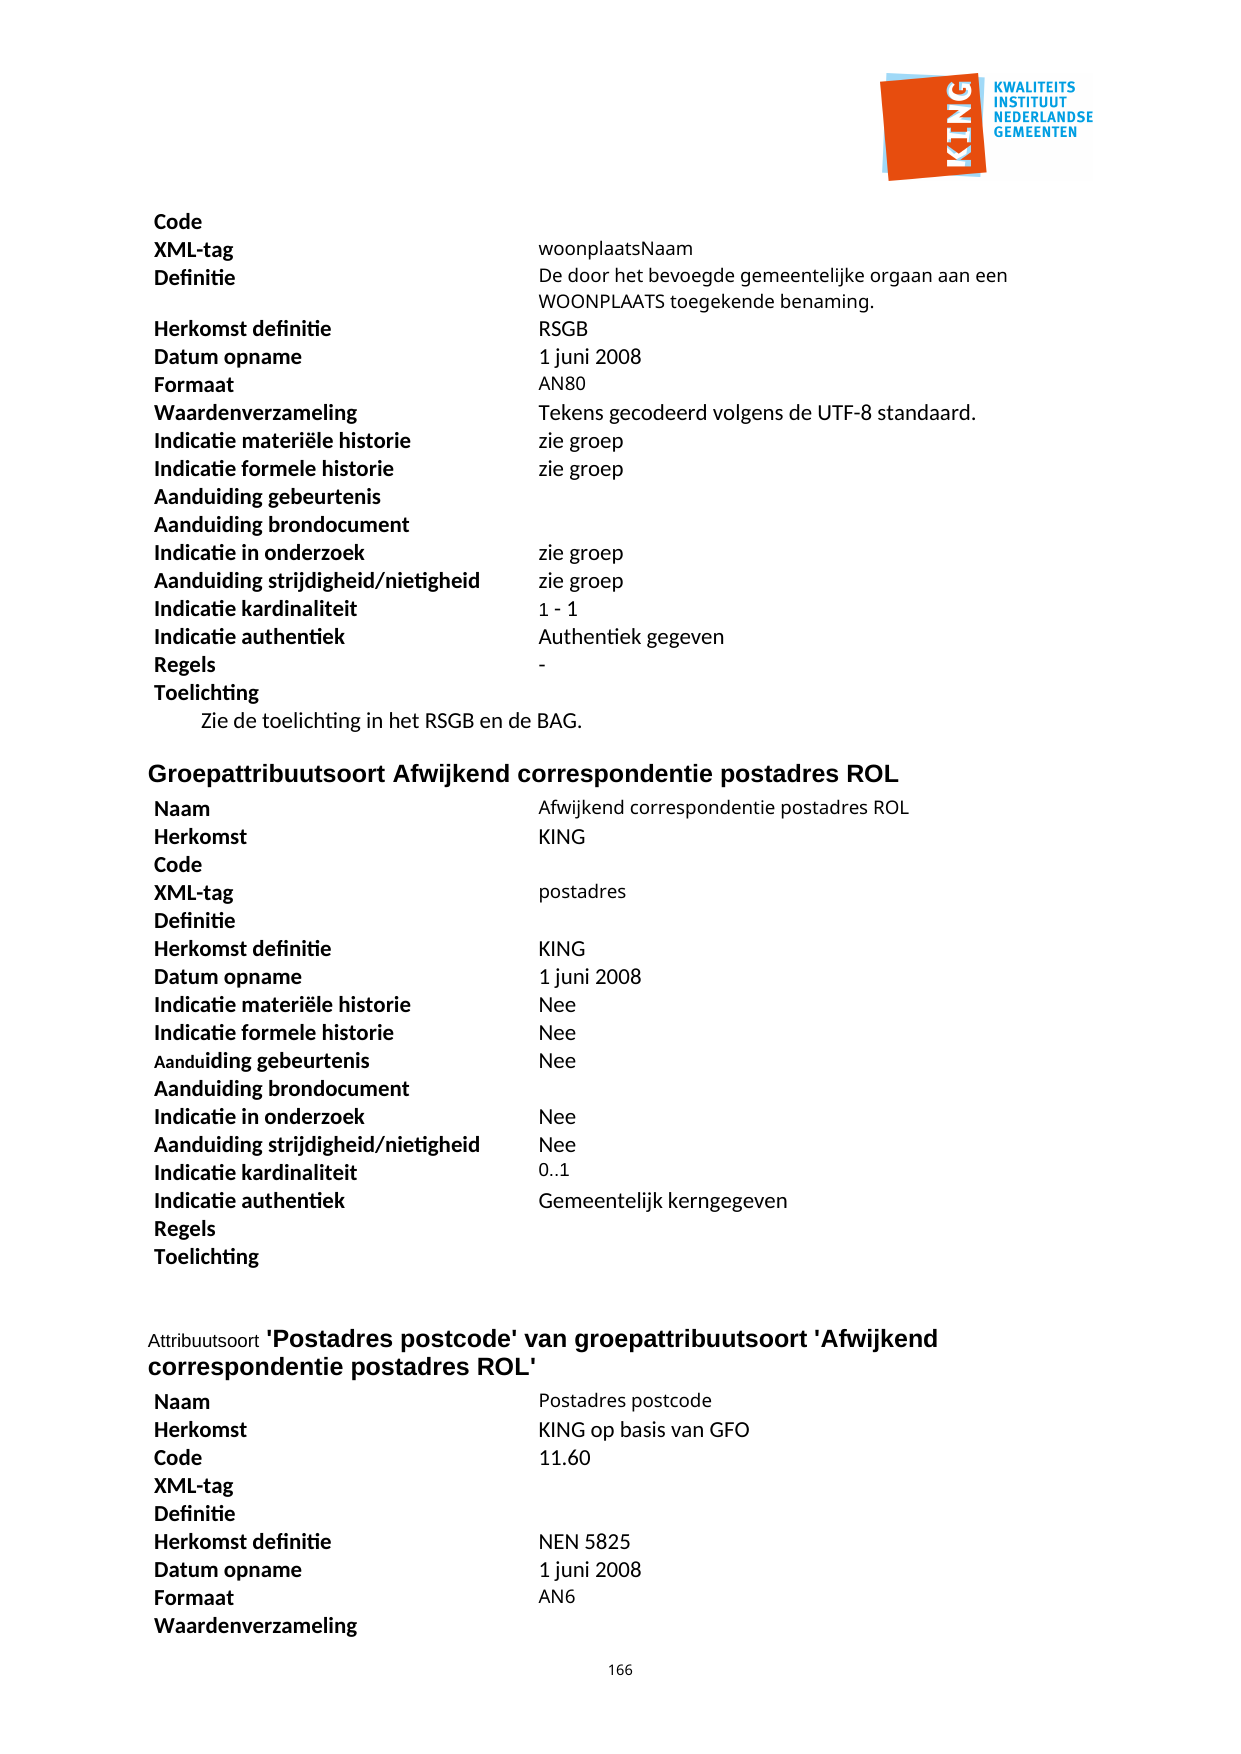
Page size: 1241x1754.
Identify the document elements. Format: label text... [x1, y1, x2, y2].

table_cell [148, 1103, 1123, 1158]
text Attribuutsoort 'Postadres postcode' van groepattribuutsoort 'Afwijkend correspondentie postadres ROL' [148, 1323, 1092, 1381]
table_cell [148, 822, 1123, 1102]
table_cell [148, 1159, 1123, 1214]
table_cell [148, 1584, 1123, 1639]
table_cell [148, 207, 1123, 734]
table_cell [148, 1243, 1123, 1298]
text Groepattribuutsoort Afwijkend correspondentie postadres ROL [148, 759, 1092, 788]
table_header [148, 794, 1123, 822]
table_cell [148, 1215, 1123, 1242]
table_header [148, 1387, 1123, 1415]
picture [880, 73, 1093, 181]
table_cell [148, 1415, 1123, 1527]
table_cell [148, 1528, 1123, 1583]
